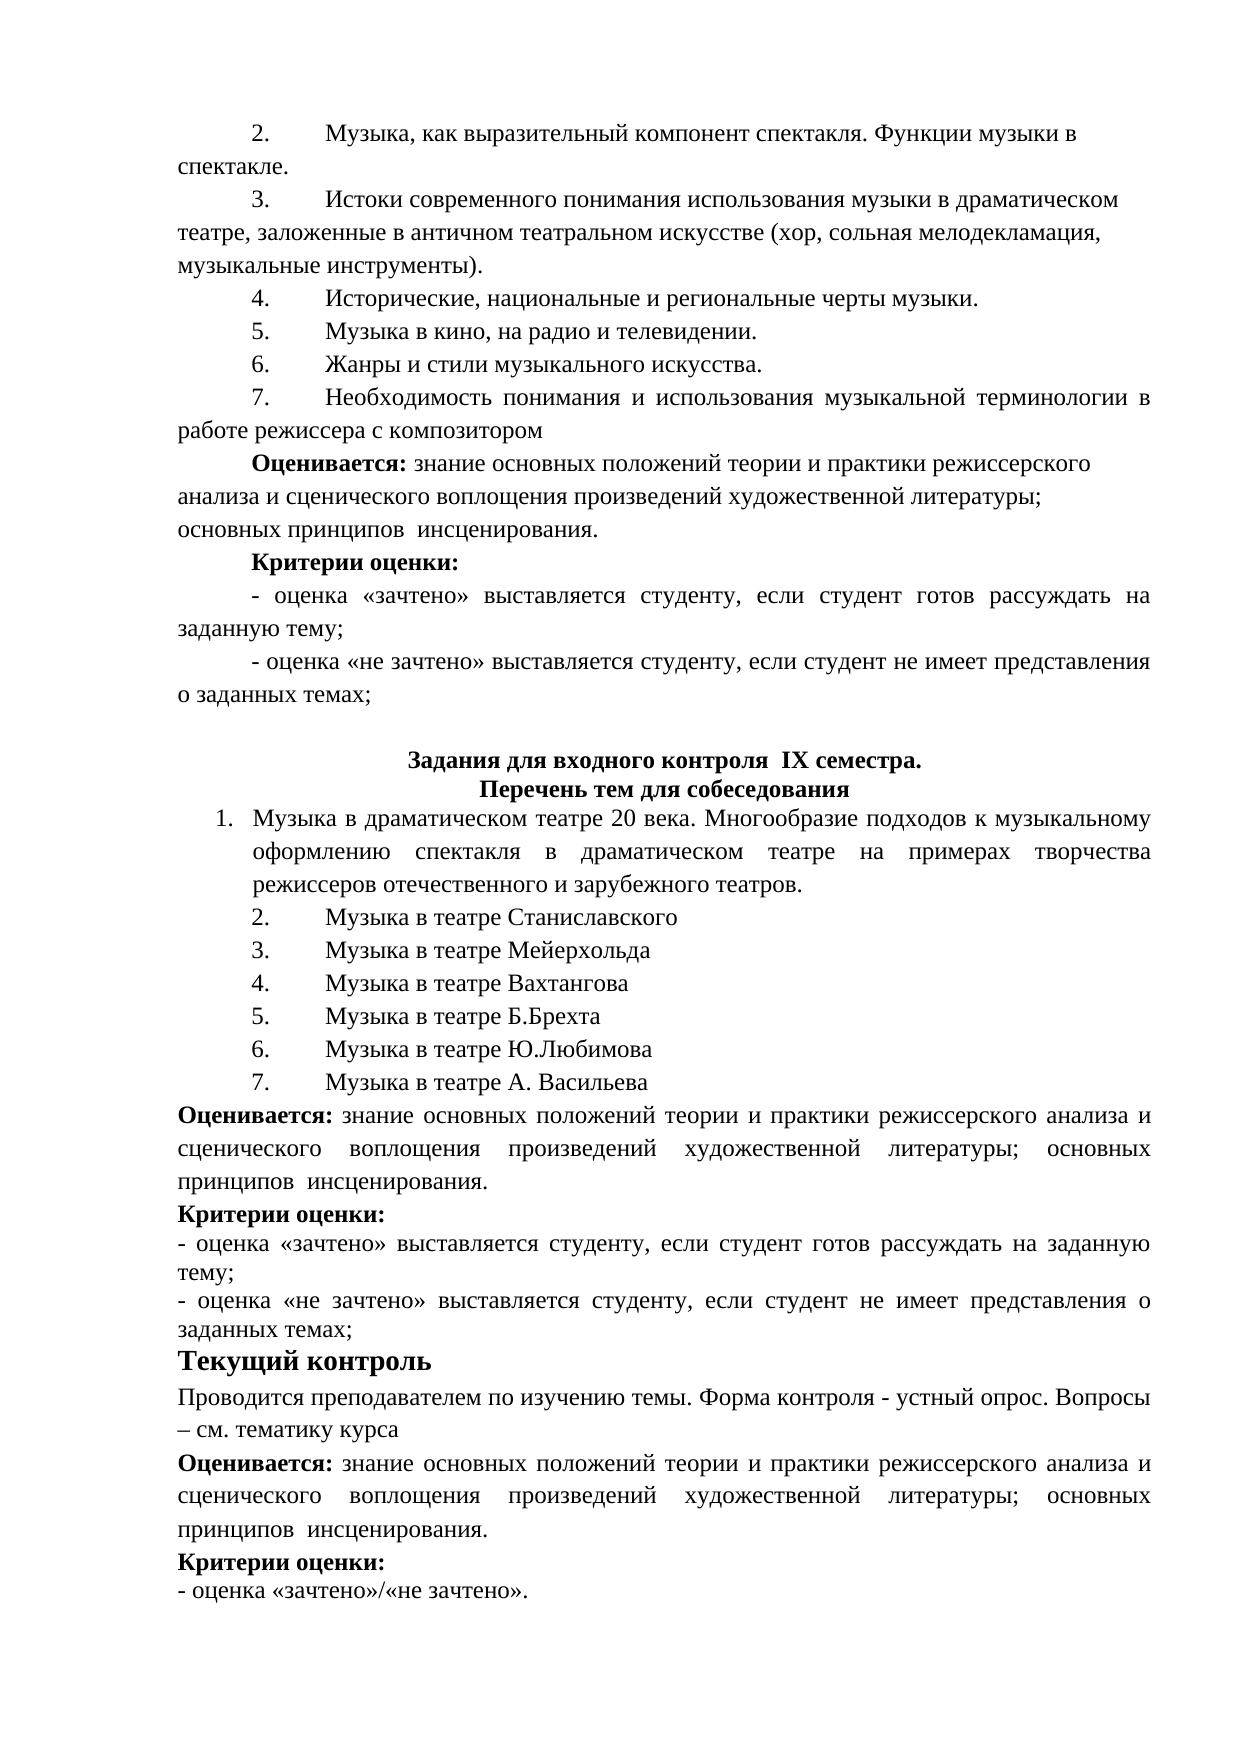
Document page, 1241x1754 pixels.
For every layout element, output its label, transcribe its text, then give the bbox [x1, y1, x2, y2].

text Критерии оценки: [177, 547, 1152, 576]
text - оценка «не зачтено» выставляется студенту, если студент не имеет представления о заданных темах; [177, 1286, 1152, 1343]
text - оценка «не зачтено» выставляется студенту, если студент не имеет представления о заданных темах; [177, 646, 1152, 708]
text Оценивается: знание основных положений теории и практики режиссерского анализа и сценического воплощения произведений художественной литературы; основных принципов инсценирования. [177, 1448, 1152, 1542]
text - оценка «зачтено»/«не зачтено». [177, 1575, 1152, 1604]
list Необходимость понимания и использования музыкальной терминологии в работе режиссера с композитором [177, 382, 1152, 444]
text - оценка «зачтено» выставляется студенту, если студент готов рассуждать на заданную тему; [177, 580, 1152, 642]
list Истоки современного понимания использования музыки в драматическом театре, заложенные в античном театральном искусстве (хор, сольная мелодекламация, музыкальные инструменты). [177, 184, 1152, 279]
text Оценивается: знание основных положений теории и практики режиссерского анализа и сценического воплощения произведений художественной литературы; основных принципов инсценирования. [177, 1100, 1152, 1195]
list Музыка в драматическом театре 20 века. Многообразие подходов к музыкальному оформлению спектакля в драматическом театре на примерах творчества режиссеров отечественного и зарубежного театров. [215, 803, 1152, 898]
text Задания для входного контроля IX семестра. [177, 746, 1152, 774]
list Музыка в театре Ю.Любимова [177, 1034, 1152, 1063]
list Музыка в театре Б.Брехта [177, 1001, 1152, 1030]
text - оценка «зачтено» выставляется студенту, если студент готов рассуждать на заданную тему; [177, 1228, 1152, 1286]
list Музыка в театре Вахтангова [177, 968, 1152, 997]
text Критерии оценки: [177, 1547, 1152, 1575]
text Проводится преподавателем по изучению темы. Форма контроля - устный опрос. Вопросы – см. тематику курса [177, 1382, 1152, 1443]
text Текущий контроль [177, 1343, 1152, 1377]
list Музыка в театре Мейерхольда [177, 935, 1152, 964]
text Перечень тем для собеседования [177, 774, 1152, 803]
text Критерии оценки: [177, 1199, 1152, 1228]
list Музыка в театре Станиславского [177, 902, 1152, 931]
list Музыка в театре А. Васильева [177, 1067, 1152, 1096]
list Жанры и стили музыкального искусства. [177, 349, 1152, 378]
list Исторические, национальные и региональные черты музыки. [177, 283, 1152, 312]
list Музыка в кино, на радио и телевидении. [177, 316, 1152, 345]
list Музыка, как выразительный компонент спектакля. Функции музыки в спектакле. [177, 118, 1152, 180]
text Оценивается: знание основных положений теории и практики режиссерского анализа и сценического воплощения произведений художественной литературы; основных принципов инсценирования. [177, 448, 1152, 543]
